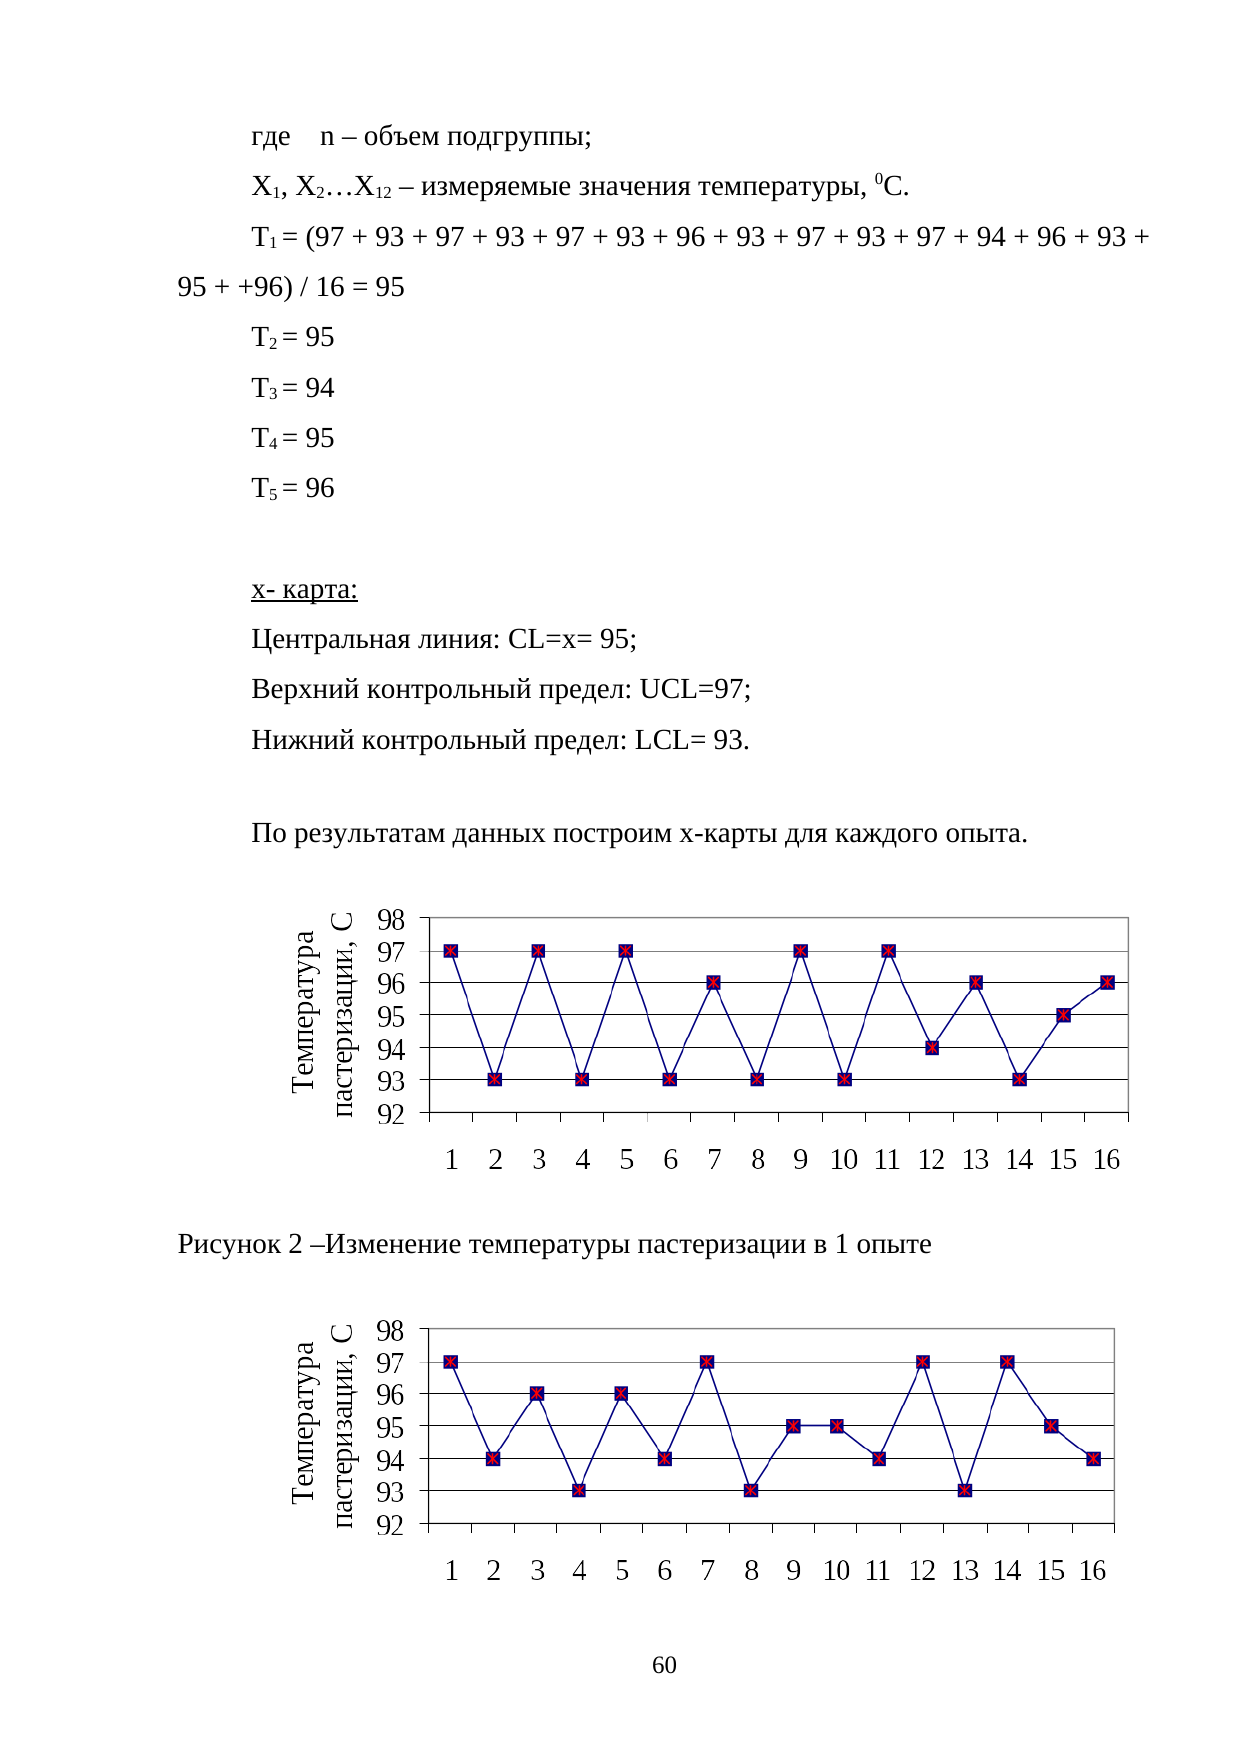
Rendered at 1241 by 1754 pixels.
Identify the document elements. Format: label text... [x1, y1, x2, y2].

text Рисунок 2 –Изменение температуры пастеризации в 1 опыте [177, 866, 1152, 1260]
text Х1, Х2…Х12 – измеряемые значения температуры, 0С. [177, 168, 1152, 202]
text Т1 = (97 + 93 + 97 + 93 + 97 + 93 + 96 + 93 + 97 + 93 + 97 + 94 + 96 + 93 + 95 + +96) / 16 = 95 [177, 219, 1152, 303]
text х- карта: [177, 571, 1152, 604]
text Центральная линия: CL=х= 95; [177, 621, 1152, 655]
text Т3 = 94 [177, 370, 1152, 403]
text Т2 = 95 [177, 319, 1152, 353]
text Т4 = 95 [177, 420, 1152, 453]
text По результатам данных построим х-карты для каждого опыта. [177, 815, 1152, 849]
text Т5 = 96 [177, 470, 1152, 504]
text Верхний контрольный предел: UCL=97; [177, 672, 1152, 705]
text Нижний контрольный предел: LCL= 93. [177, 722, 1152, 755]
text где n – объем подгруппы; [177, 118, 1152, 152]
